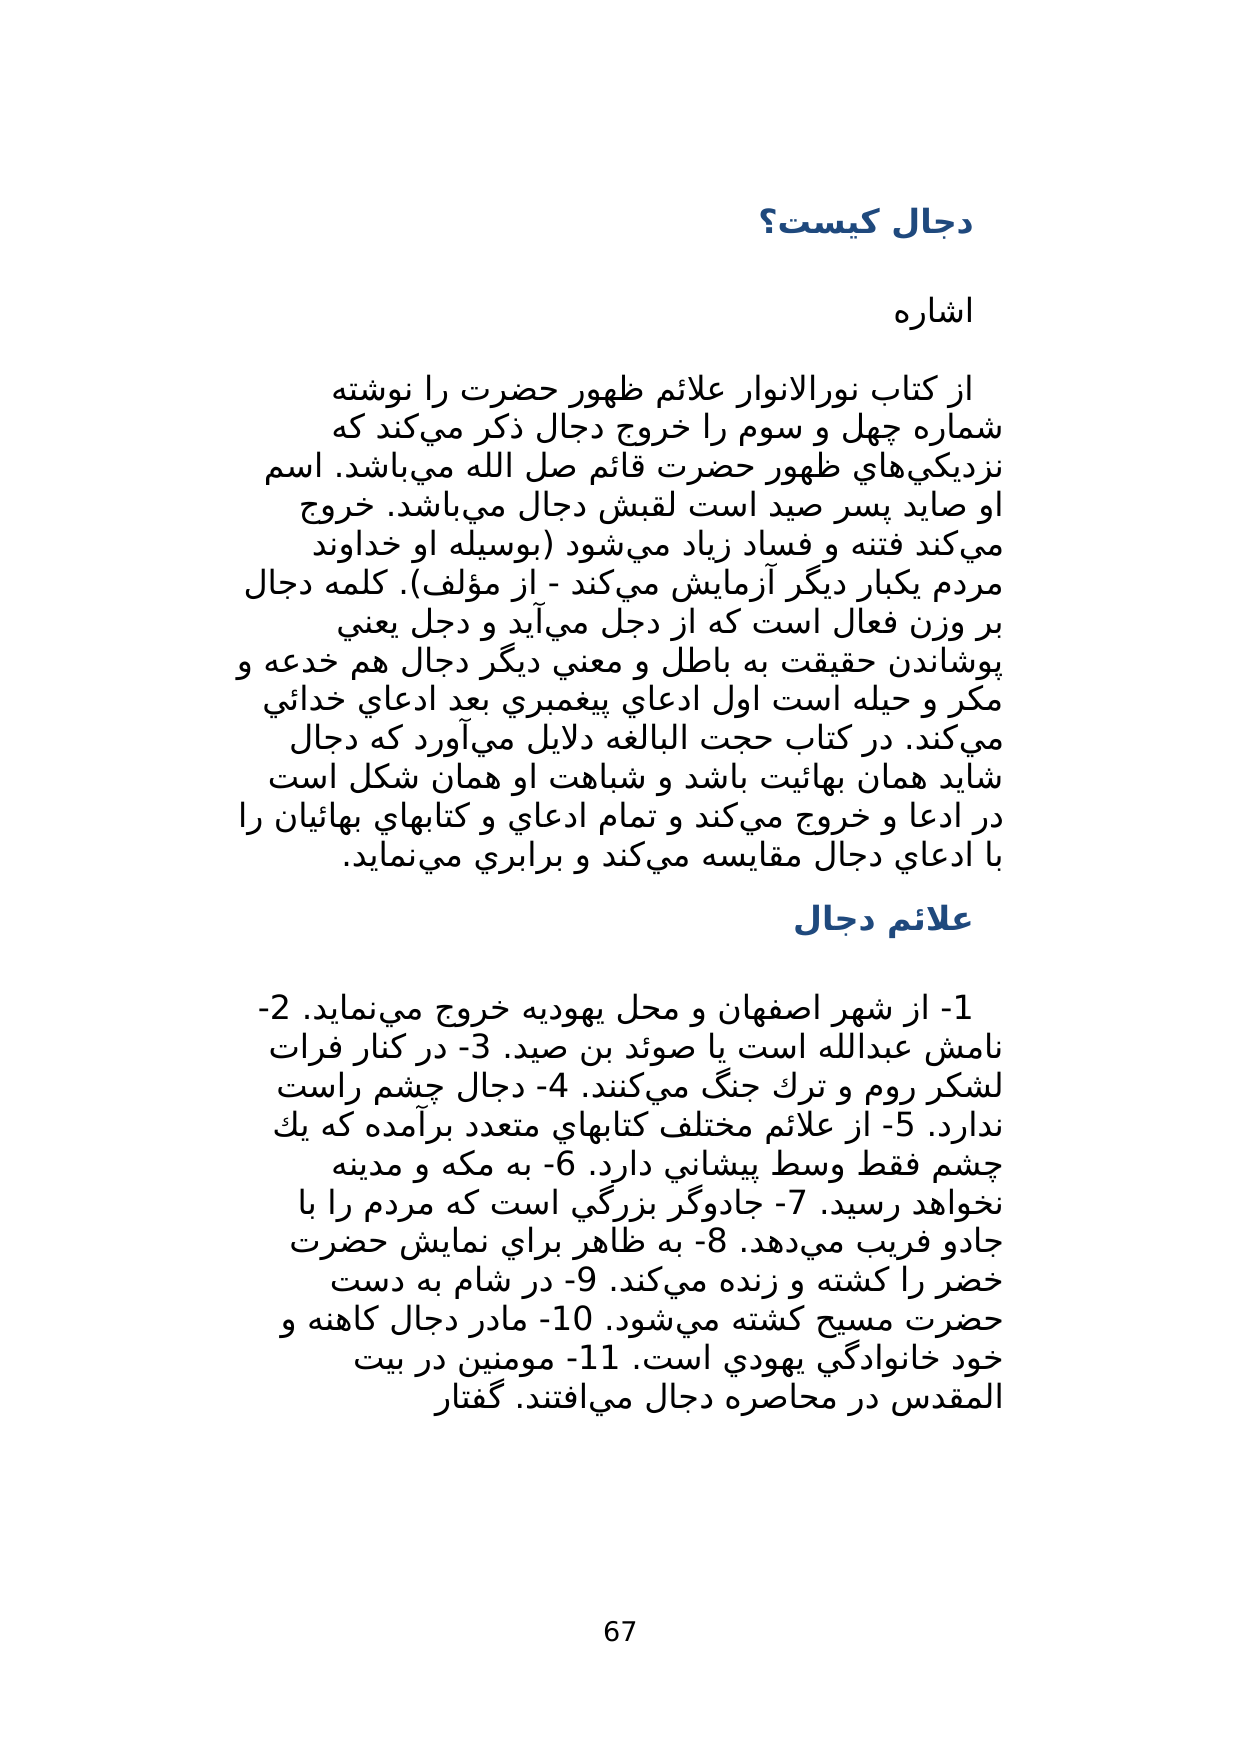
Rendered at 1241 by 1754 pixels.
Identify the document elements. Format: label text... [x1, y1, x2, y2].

subtitle دجال كيست؟ [236, 202, 1004, 241]
text از كتاب نورالانوار علائم ظهور حضرت را نوشته شماره چهل و سوم را خروج دجال ذكر مي‌كند كه نزديكي‌هاي ظهور حضرت قائم صل الله مي‌باشد. اسم او صايد پسر صيد است لقبش دجال مي‌باشد. خروج مي‌كند فتنه و فساد زياد مي‌شود (بوسيله او خداوند مردم يكبار ديگر آزمايش مي‌كند - از مؤلف). كلمه دجال بر وزن فعال است كه از دجل مي‌آيد و دجل يعني پوشاندن حقيقت به باطل و معني ديگر دجال هم خدعه و مكر و حيله است اول ادعاي پيغمبري بعد ادعاي خدائي مي‌كند. در كتاب حجت البالغه دلايل مي‌آورد كه دجال شايد همان بهائيت باشد و شباهت او همان شكل است در ادعا و خروج مي‌كند و تمام ادعاي و كتابهاي بهائيان را با ادعاي دجال مقايسه مي‌كند و برابري مي‌نمايد. [236, 369, 1004, 874]
text 1- از شهر اصفهان و محل يهوديه خروج مي‌نمايد. 2- نامش عبدالله است يا صوئد بن صيد. 3- در كنار فرات لشكر روم و ترك جنگ مي‌كنند. 4- دجال چشم راست ندارد. 5- از علائم مختلف كتابهاي متعدد برآمده كه يك چشم فقط وسط پيشاني دارد. 6- به مكه و مدينه نخواهد رسيد. 7- جادوگر بزرگي است كه مردم را با جادو فريب مي‌دهد. 8- به ظاهر براي نمايش حضرت خضر را كشته و زنده مي‌كند. 9- در شام به دست حضرت مسيح كشته مي‌شود. 10- مادر دجال كاهنه و خود خانوادگي يهودي است. 11- مومنين در بيت المقدس در محاصره دجال مي‌افتند. گفتار [236, 989, 1004, 1416]
subtitle علائم دجال [236, 899, 1004, 938]
text اشاره [236, 292, 1004, 331]
